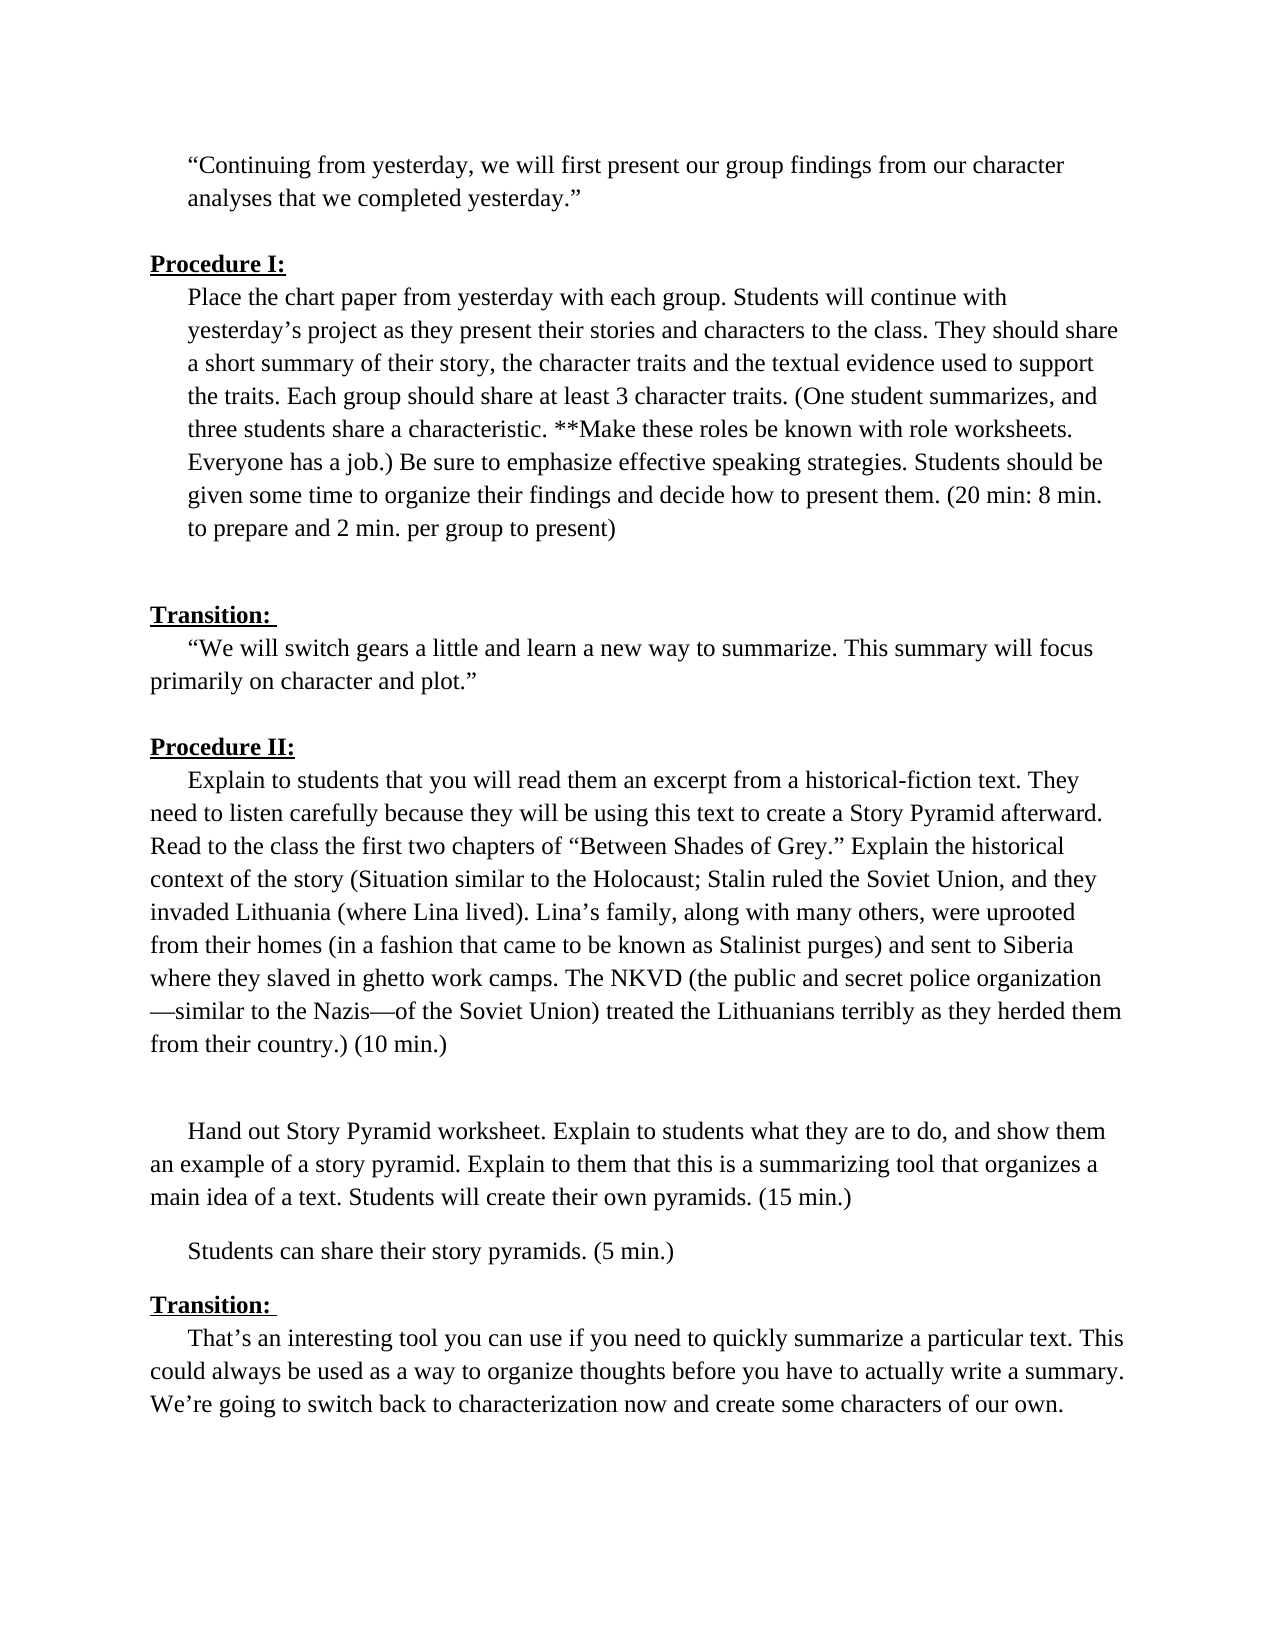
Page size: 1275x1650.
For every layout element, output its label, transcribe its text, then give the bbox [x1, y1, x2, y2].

text Transition: [150, 600, 1125, 629]
text Place the chart paper from yesterday with each group. Students will continue with yesterday’s project as they present their stories and characters to the class. They should share a short summary of their story, the character traits and the textual evidence used to support the traits. Each group should share at least 3 character traits. (One student summarizes, and three students share a characteristic. **Make these roles be known with role worksheets. Everyone has a job.) Be sure to emphasize effective speaking strategies. Students should be given some time to organize their findings and decide how to present them. (20 min: 8 min. to prepare and 2 min. per group to present) [187, 282, 1125, 542]
text “Continuing from yesterday, we will first present our group findings from our character analyses that we completed yesterday.” [187, 150, 1125, 212]
text Explain to students that you will read them an excerpt from a historical-fiction text. They need to listen carefully because they will be using this text to create a Story Pyramid afterward. Read to the class the first two chapters of “Between Shades of Grey.” Explain the historical context of the story (Situation similar to the Holocaust; Stalin ruled the Soviet Union, and they invaded Lithuania (where Lina lived). Lina’s family, along with many others, were uprooted from their homes (in a fashion that came to be known as Stalinist purges) and sent to Siberia where they slaved in ghetto work camps. The NKVD (the public and secret police organization—similar to the Nazis—of the Soviet Union) treated the Lithuanians terribly as they herded them from their country.) (10 min.) [150, 765, 1125, 1058]
text Procedure I: [150, 249, 1125, 278]
text That’s an interesting tool you can use if you need to quickly summarize a particular text. This could always be used as a way to organize thoughts before you have to actually write a summary. We’re going to switch back to characterization now and create some characters of our own. [150, 1323, 1125, 1418]
text Procedure II: [150, 732, 1125, 761]
text Hand out Story Pyramid worksheet. Explain to students what they are to do, and show them an example of a story pyramid. Explain to them that this is a summarizing tool that organizes a main idea of a text. Students will create their own pyramids. (15 min.) [150, 1116, 1125, 1211]
text “We will switch gears a little and learn a new way to summarize. This summary will focus primarily on character and plot.” [150, 633, 1125, 695]
text Transition: [150, 1290, 1125, 1319]
text Students can share their story pyramids. (5 min.) [150, 1236, 1125, 1265]
